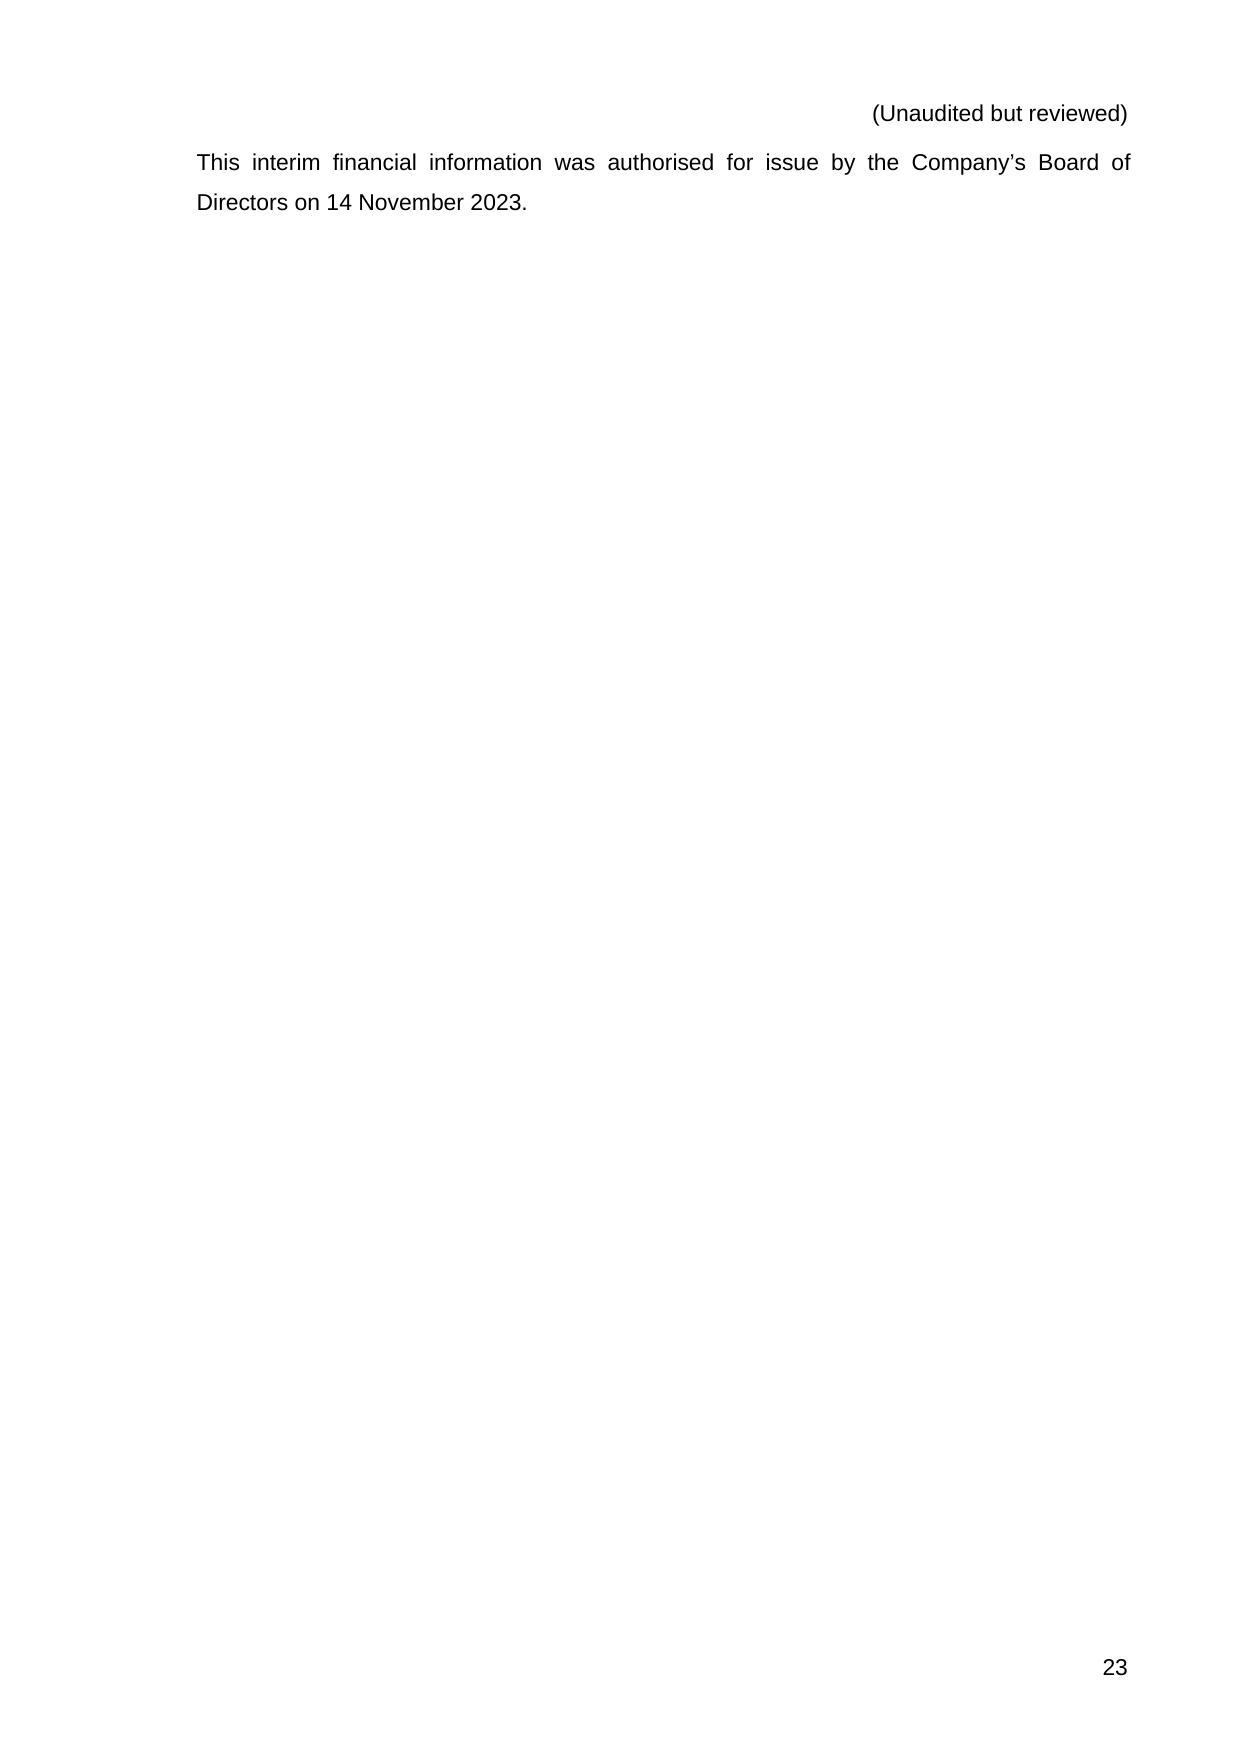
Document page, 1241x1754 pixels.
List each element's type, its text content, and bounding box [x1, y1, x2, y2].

text This interim financial information was authorised for issue by the Company’s Board of Directors on 14 November 2023. [139, 139, 1132, 218]
